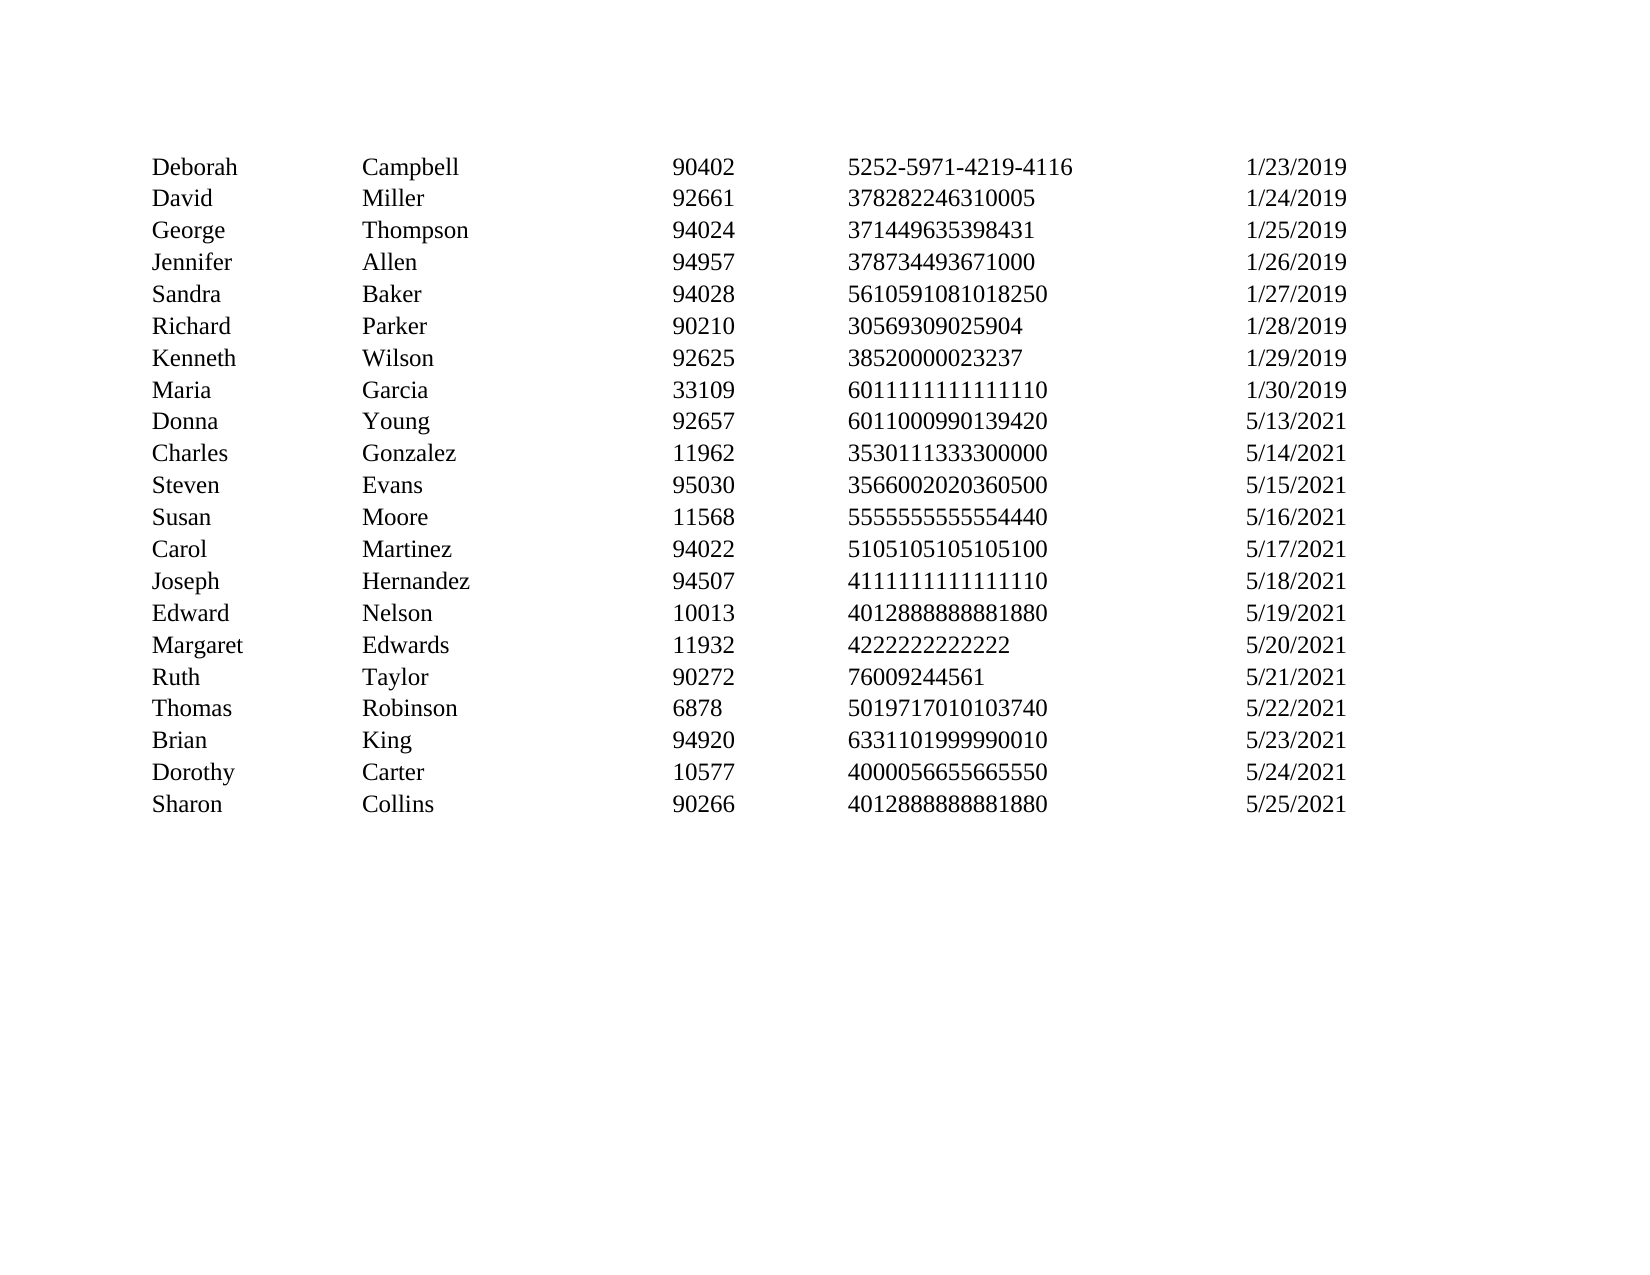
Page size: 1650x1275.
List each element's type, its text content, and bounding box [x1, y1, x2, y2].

table_cell Steven [150, 469, 360, 501]
table_cell 5/16/2021 [1244, 501, 1494, 532]
table_cell Garcia [360, 373, 671, 405]
table_cell Carter [360, 756, 671, 787]
table_cell 5/19/2021 [1244, 596, 1494, 628]
table_cell 11932 [671, 628, 846, 660]
table_cell Miller [360, 182, 671, 214]
table_cell 5/21/2021 [1244, 660, 1494, 692]
table_cell 90272 [671, 660, 846, 692]
table_cell Sharon [150, 788, 360, 819]
table_cell 4000056655665550 [846, 756, 1244, 787]
table_cell 5252-5971-4219-4116 [846, 150, 1244, 182]
table_cell 5610591081018250 [846, 277, 1244, 309]
table_cell 4222222222222 [846, 628, 1244, 660]
table_cell 94028 [671, 277, 846, 309]
table_cell Edwards [360, 628, 671, 660]
table_cell Evans [360, 469, 671, 501]
table_cell Wilson [360, 341, 671, 373]
table_cell 378282246310005 [846, 182, 1244, 214]
table_cell 6011000990139420 [846, 405, 1244, 437]
table_cell Thomas [150, 692, 360, 724]
table_cell 6331101999990010 [846, 724, 1244, 756]
table_cell 5019717010103740 [846, 692, 1244, 724]
table_cell Nelson [360, 596, 671, 628]
table_cell 378734493671000 [846, 246, 1244, 277]
table_cell Brian [150, 724, 360, 756]
table_cell 1/29/2019 [1244, 341, 1494, 373]
table_cell 1/24/2019 [1244, 182, 1494, 214]
table_cell David [150, 182, 360, 214]
table_cell Joseph [150, 564, 360, 596]
table_cell 90210 [671, 309, 846, 341]
table_cell 4012888888881880 [846, 788, 1244, 819]
table_cell Allen [360, 246, 671, 277]
table_cell 11962 [671, 437, 846, 469]
table_cell Margaret [150, 628, 360, 660]
table_cell Jennifer [150, 246, 360, 277]
table_cell 5/15/2021 [1244, 469, 1494, 501]
table_cell 1/26/2019 [1244, 246, 1494, 277]
table_cell Kenneth [150, 341, 360, 373]
table_cell 94957 [671, 246, 846, 277]
table_cell 1/28/2019 [1244, 309, 1494, 341]
table_cell 33109 [671, 373, 846, 405]
table_cell Ruth [150, 660, 360, 692]
table_cell 11568 [671, 501, 846, 532]
table_cell 92625 [671, 341, 846, 373]
table_cell 5/23/2021 [1244, 724, 1494, 756]
table_cell 5/20/2021 [1244, 628, 1494, 660]
table_cell Hernandez [360, 564, 671, 596]
table_cell 30569309025904 [846, 309, 1244, 341]
table_cell Dorothy [150, 756, 360, 787]
table_cell 3530111333300000 [846, 437, 1244, 469]
table_cell Maria [150, 373, 360, 405]
table_cell 76009244561 [846, 660, 1244, 692]
table_cell 5555555555554440 [846, 501, 1244, 532]
table_cell 4012888888881880 [846, 596, 1244, 628]
table_cell 6878 [671, 692, 846, 724]
table_cell Carol [150, 532, 360, 564]
table_cell King [360, 724, 671, 756]
table_cell Moore [360, 501, 671, 532]
table_cell George [150, 214, 360, 246]
table_cell 3566002020360500 [846, 469, 1244, 501]
table_cell 5105105105105100 [846, 532, 1244, 564]
table_cell Thompson [360, 214, 671, 246]
table_cell 92657 [671, 405, 846, 437]
table_cell 5/18/2021 [1244, 564, 1494, 596]
table_cell 5/25/2021 [1244, 788, 1494, 819]
table_cell 94507 [671, 564, 846, 596]
table_cell 90402 [671, 150, 846, 182]
table_cell Martinez [360, 532, 671, 564]
table_cell Campbell [360, 150, 671, 182]
table_cell 10013 [671, 596, 846, 628]
table_cell Young [360, 405, 671, 437]
table_cell 94920 [671, 724, 846, 756]
table_cell Donna [150, 405, 360, 437]
table_cell 5/24/2021 [1244, 756, 1494, 787]
table_cell 94024 [671, 214, 846, 246]
table_cell 5/14/2021 [1244, 437, 1494, 469]
table_cell 1/27/2019 [1244, 277, 1494, 309]
table_cell Collins [360, 788, 671, 819]
table_cell 1/30/2019 [1244, 373, 1494, 405]
table_cell 92661 [671, 182, 846, 214]
table_cell 5/13/2021 [1244, 405, 1494, 437]
table_cell Sandra [150, 277, 360, 309]
table_cell 95030 [671, 469, 846, 501]
table_cell 4111111111111110 [846, 564, 1244, 596]
table_cell Taylor [360, 660, 671, 692]
table_cell 38520000023237 [846, 341, 1244, 373]
table_cell 10577 [671, 756, 846, 787]
table_cell Baker [360, 277, 671, 309]
table_cell 6011111111111110 [846, 373, 1244, 405]
table_cell Susan [150, 501, 360, 532]
table_cell Gonzalez [360, 437, 671, 469]
table_cell Charles [150, 437, 360, 469]
table_cell 94022 [671, 532, 846, 564]
table_cell 90266 [671, 788, 846, 819]
table_cell Richard [150, 309, 360, 341]
table_cell 5/22/2021 [1244, 692, 1494, 724]
table_cell 5/17/2021 [1244, 532, 1494, 564]
table_cell 1/25/2019 [1244, 214, 1494, 246]
table_cell 371449635398431 [846, 214, 1244, 246]
table_cell Parker [360, 309, 671, 341]
table_cell Edward [150, 596, 360, 628]
table_cell Deborah [150, 150, 360, 182]
table_cell Robinson [360, 692, 671, 724]
table_cell 1/23/2019 [1244, 150, 1494, 182]
